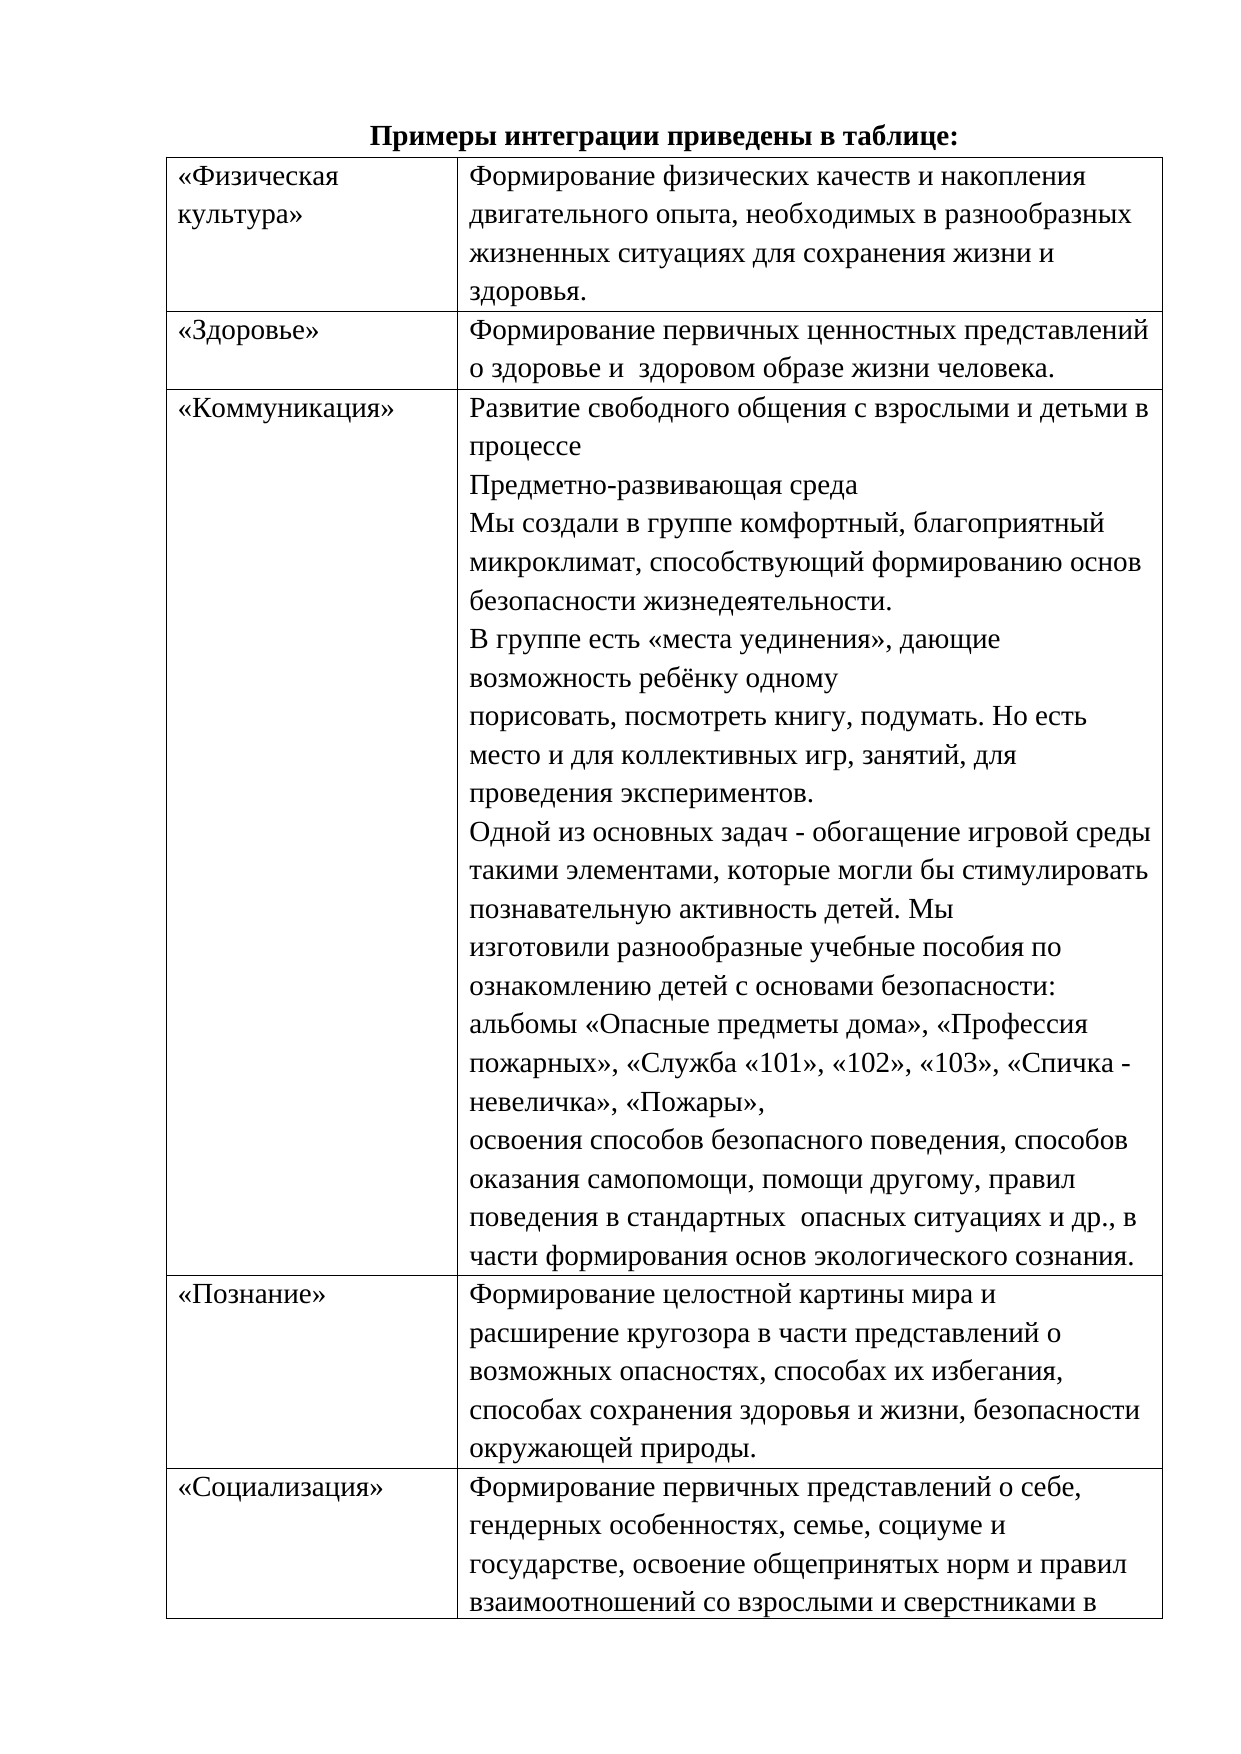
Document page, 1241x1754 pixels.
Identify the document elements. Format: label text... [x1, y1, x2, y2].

table_cell Формирование первичных ценностных представлений о здоровье и здоровом образе жизни человека. [458, 312, 1162, 389]
table_cell Формирование целостной картины мира и расширение кругозора в части представлений о возможных опасностях, способах их избегания, способах сохранения здоровья и жизни, безопасности окружающей природы. [458, 1276, 1162, 1468]
table_header «Физическая культура» [167, 158, 457, 311]
table_cell «Социализация» [167, 1469, 457, 1618]
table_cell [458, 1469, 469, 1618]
table_cell «Здоровье» [167, 312, 457, 389]
table_cell «Коммуникация» [167, 390, 457, 1275]
table_header Формирование физических качеств и накопления двигательного опыта, необходимых в разнообразных жизненных ситуациях для сохранения жизни и здоровья. [458, 158, 1162, 311]
table_cell Развитие свободного общения с взрослыми и детьми в процессе Предметно-развивающая среда Мы создали в группе комфортный, благоприятный микроклимат, способствующий формированию основ безопасности жизнедеятельности. В группе есть «места уединения», дающие возможность ребёнку одному порисовать, посмотреть книгу, подумать. Но есть место и для коллективных игр, занятий, для проведения экспериментов. Одной из основных задач - обогащение игровой среды такими элементами, которые могли бы стимулировать познавательную активность детей. Мы изготовили разнообразные учебные пособия по ознакомлению детей с основами безопасности: альбомы «Опасные предметы дома», «Профессия пожарных», «Служба «101», «102», «103», «Спичка - невеличка», «Пожары», освоения способов безопасного поведения, способов оказания самопомощи, помощи другому, правил поведения в стандартных опасных ситуациях и др., в части формирования основ экологического сознания. [458, 390, 1162, 1275]
table_cell «Познание» [167, 1276, 457, 1468]
text Примеры интеграции приведены в таблице: [177, 118, 1152, 152]
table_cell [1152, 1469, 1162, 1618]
